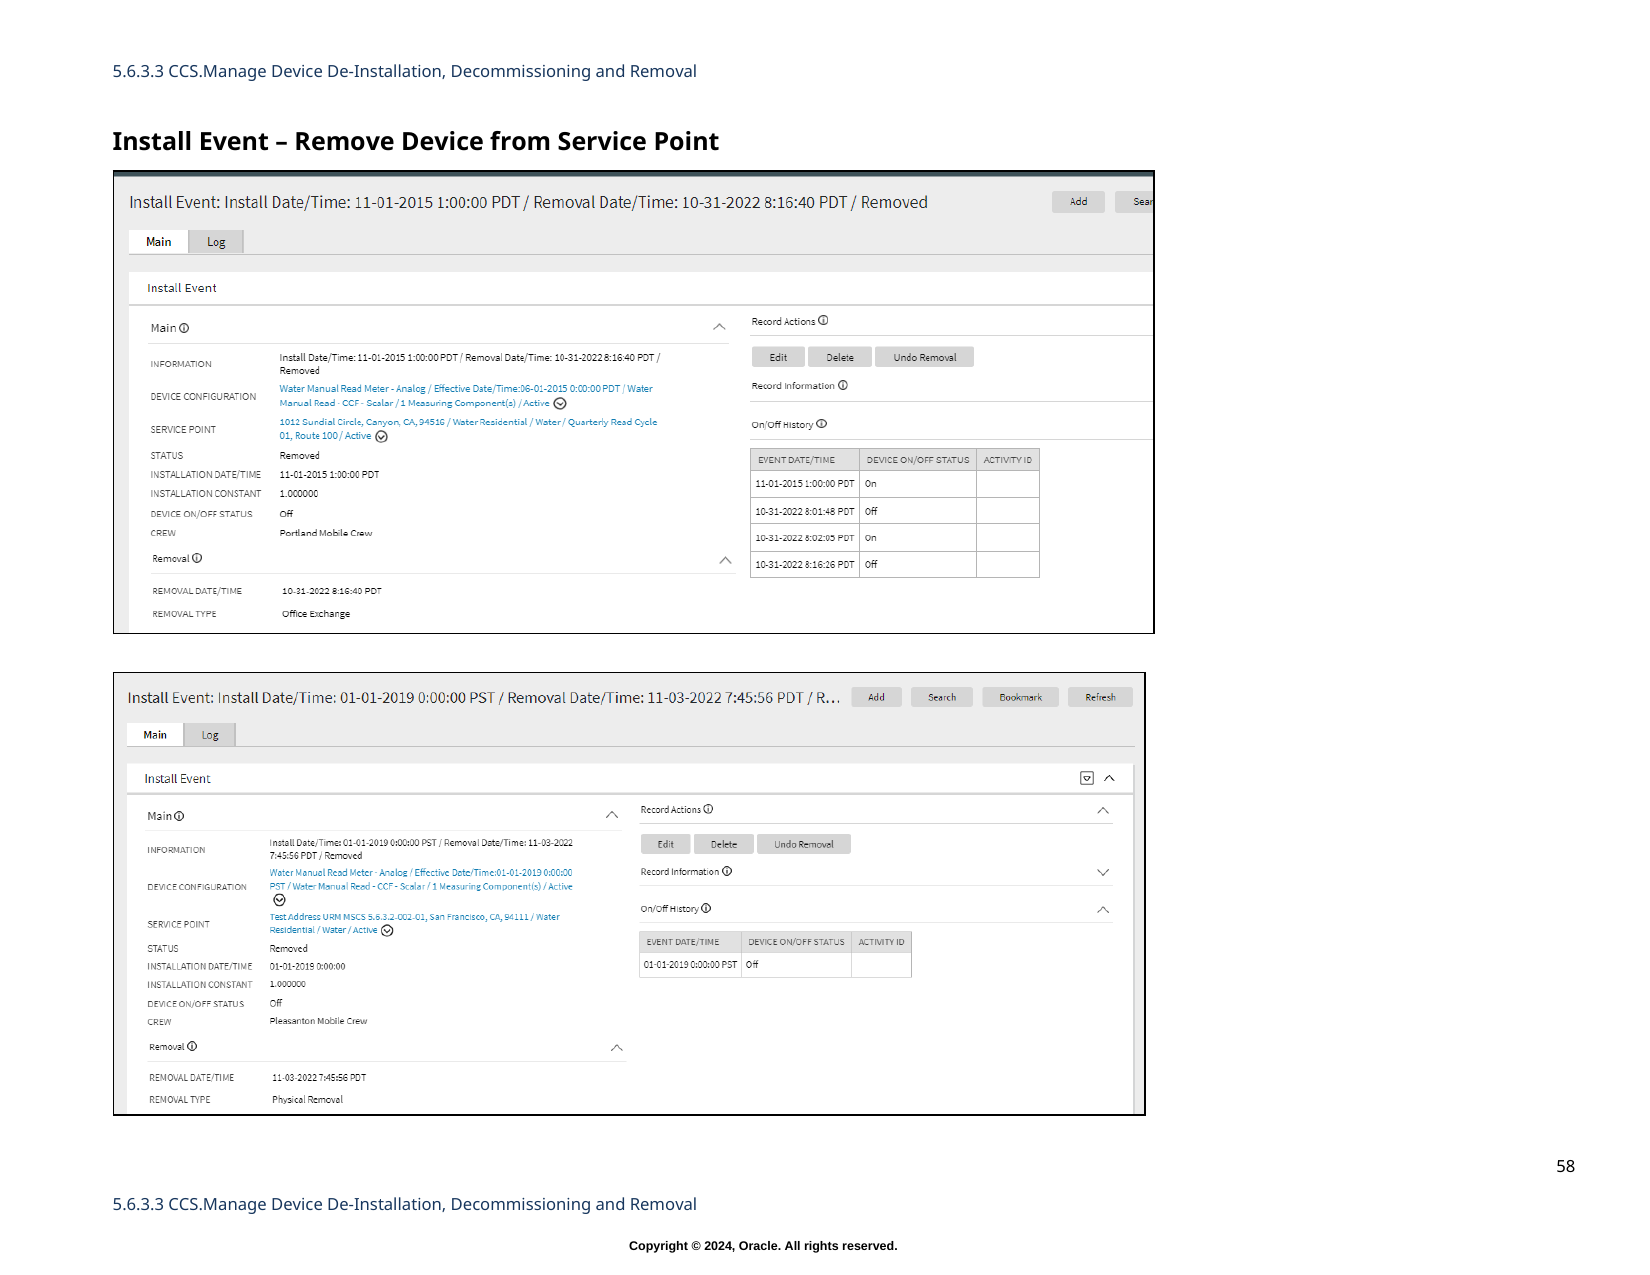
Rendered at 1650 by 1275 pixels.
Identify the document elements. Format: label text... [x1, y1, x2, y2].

picture [114, 172, 1153, 633]
subtitle Install Event – Remove Device from Service Point [112, 120, 1575, 157]
picture [114, 673, 1144, 1114]
